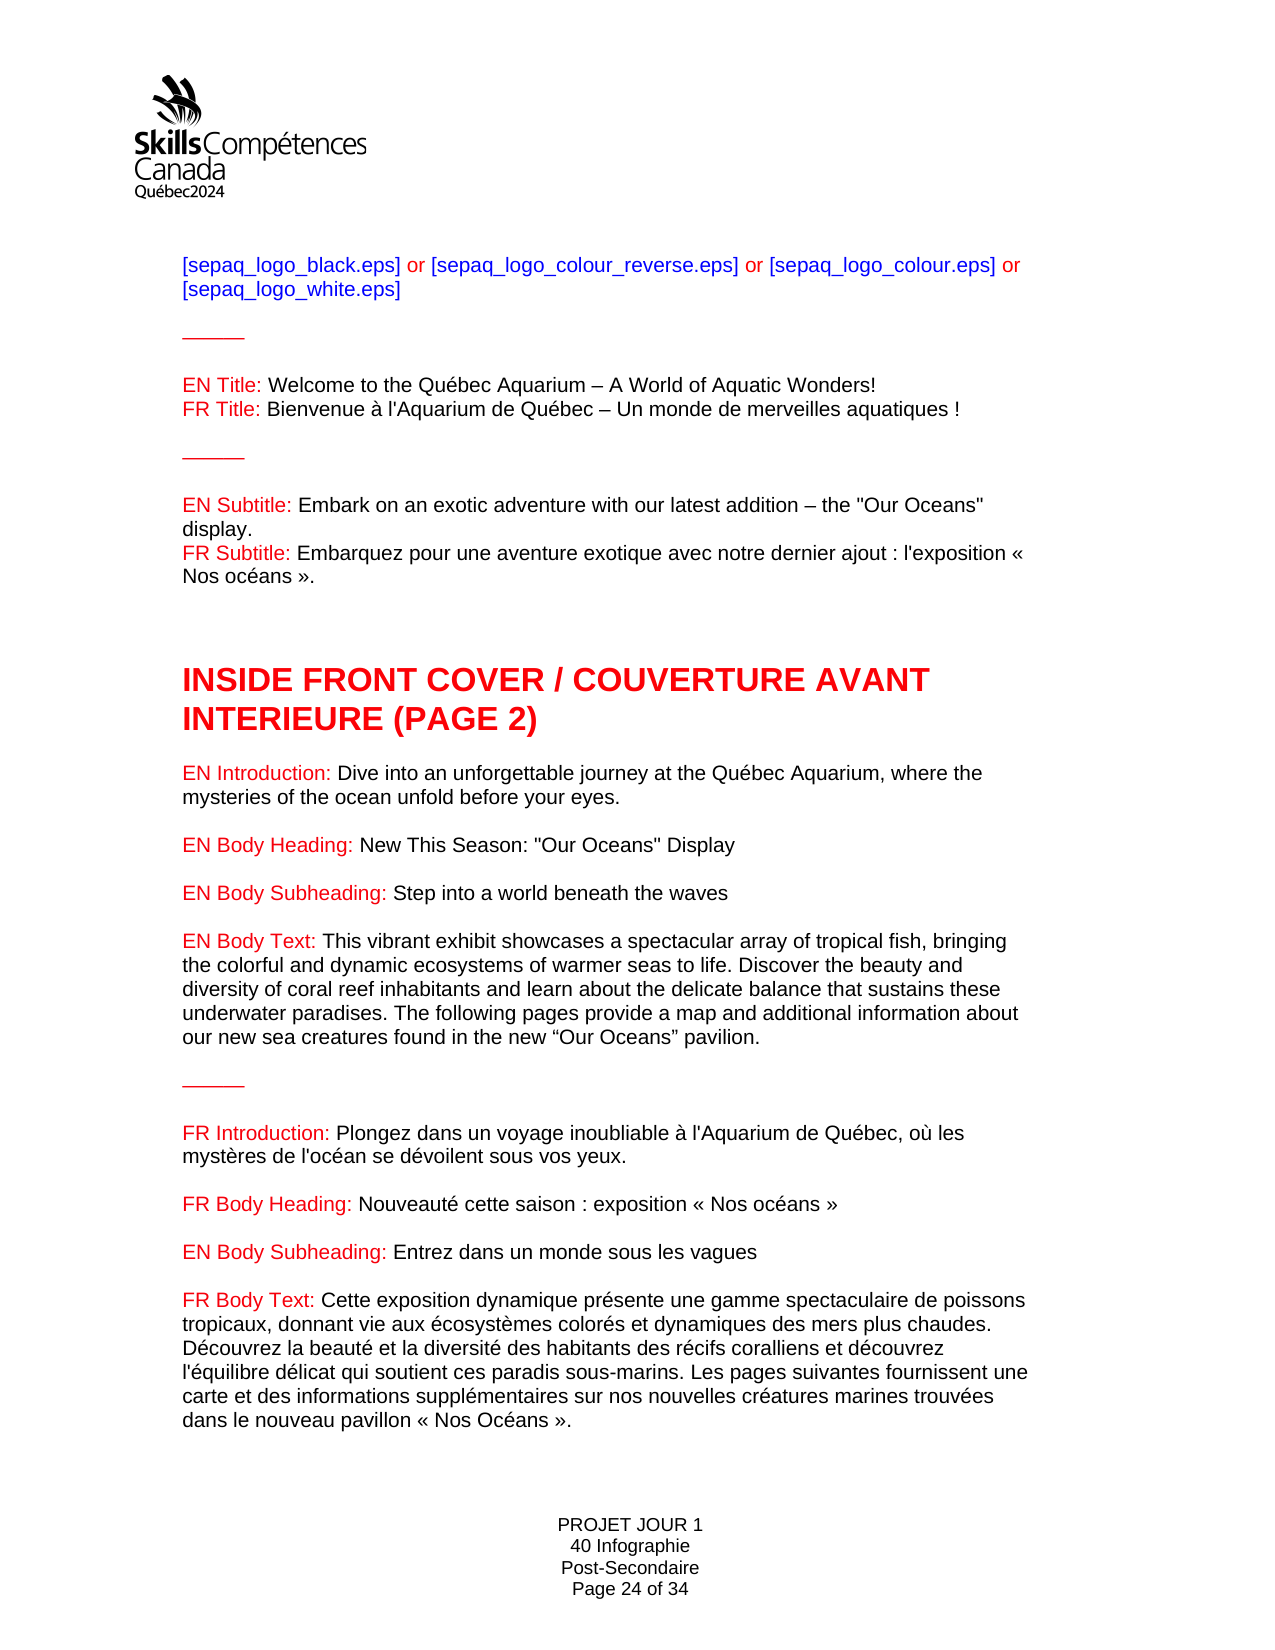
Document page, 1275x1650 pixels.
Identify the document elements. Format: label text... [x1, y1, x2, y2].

text ——— [182, 1072, 1035, 1096]
text FR Body Heading: Nouveauté cette saison : exposition « Nos océans » [182, 1192, 1035, 1216]
text FR Title: Bienvenue à l'Aquarium de Québec – Un monde de merveilles aquatiques ! [182, 397, 1035, 421]
picture [135, 75, 367, 199]
text FR Body Text: Cette exposition dynamique présente une gamme spectaculaire de poissons tropicaux, donnant vie aux écosystèmes colorés et dynamiques des mers plus chaudes. Découvrez la beauté et la diversité des habitants des récifs coralliens et découvrez l'équilibre délicat qui soutient ces paradis sous-marins. Les pages suivantes fournissent une carte et des informations supplémentaires sur nos nouvelles créatures marines trouvées dans le nouveau pavillon « Nos Océans ». [182, 1288, 1035, 1432]
text ——— [182, 444, 1035, 468]
text EN Body Text: This vibrant exhibit showcases a spectacular array of tropical fish, bringing the colorful and dynamic ecosystems of warmer seas to life. Discover the beauty and diversity of coral reef inhabitants and learn about the delicate balance that sustains these underwater paradises. The following pages provide a map and additional information about our new sea creatures found in the new “Our Oceans” pavilion. [182, 929, 1035, 1048]
text FR Subtitle: Embarquez pour une aventure exotique avec notre dernier ajout : l'exposition « Nos océans ». [182, 540, 1035, 588]
text EN Title: Welcome to the Québec Aquarium – A World of Aquatic Wonders! [182, 373, 1035, 397]
text INSIDE FRONT COVER / COUVERTURE AVANT INTERIEURE (PAGE 2) [182, 660, 1035, 737]
text EN Body Heading: New This Season: "Our Oceans" Display [182, 833, 1035, 857]
text FR Introduction: Plongez dans un voyage inoubliable à l'Aquarium de Québec, où les mystères de l'océan se dévoilent sous vos yeux. [182, 1120, 1035, 1168]
text EN Introduction: Dive into an unforgettable journey at the Québec Aquarium, where the mysteries of the ocean unfold before your eyes. [182, 761, 1035, 809]
text EN Body Subheading: Entrez dans un monde sous les vagues [182, 1240, 1035, 1264]
text [sepaq_logo_black.eps] or [sepaq_logo_colour_reverse.eps] or [sepaq_logo_colour.eps] or [sepaq_logo_white.eps] [182, 253, 1035, 301]
text EN Subtitle: Embark on an exotic adventure with our latest addition – the "Our Oceans" display. [182, 492, 1035, 540]
text ——— [182, 325, 1035, 349]
text EN Body Subheading: Step into a world beneath the waves [182, 881, 1035, 905]
